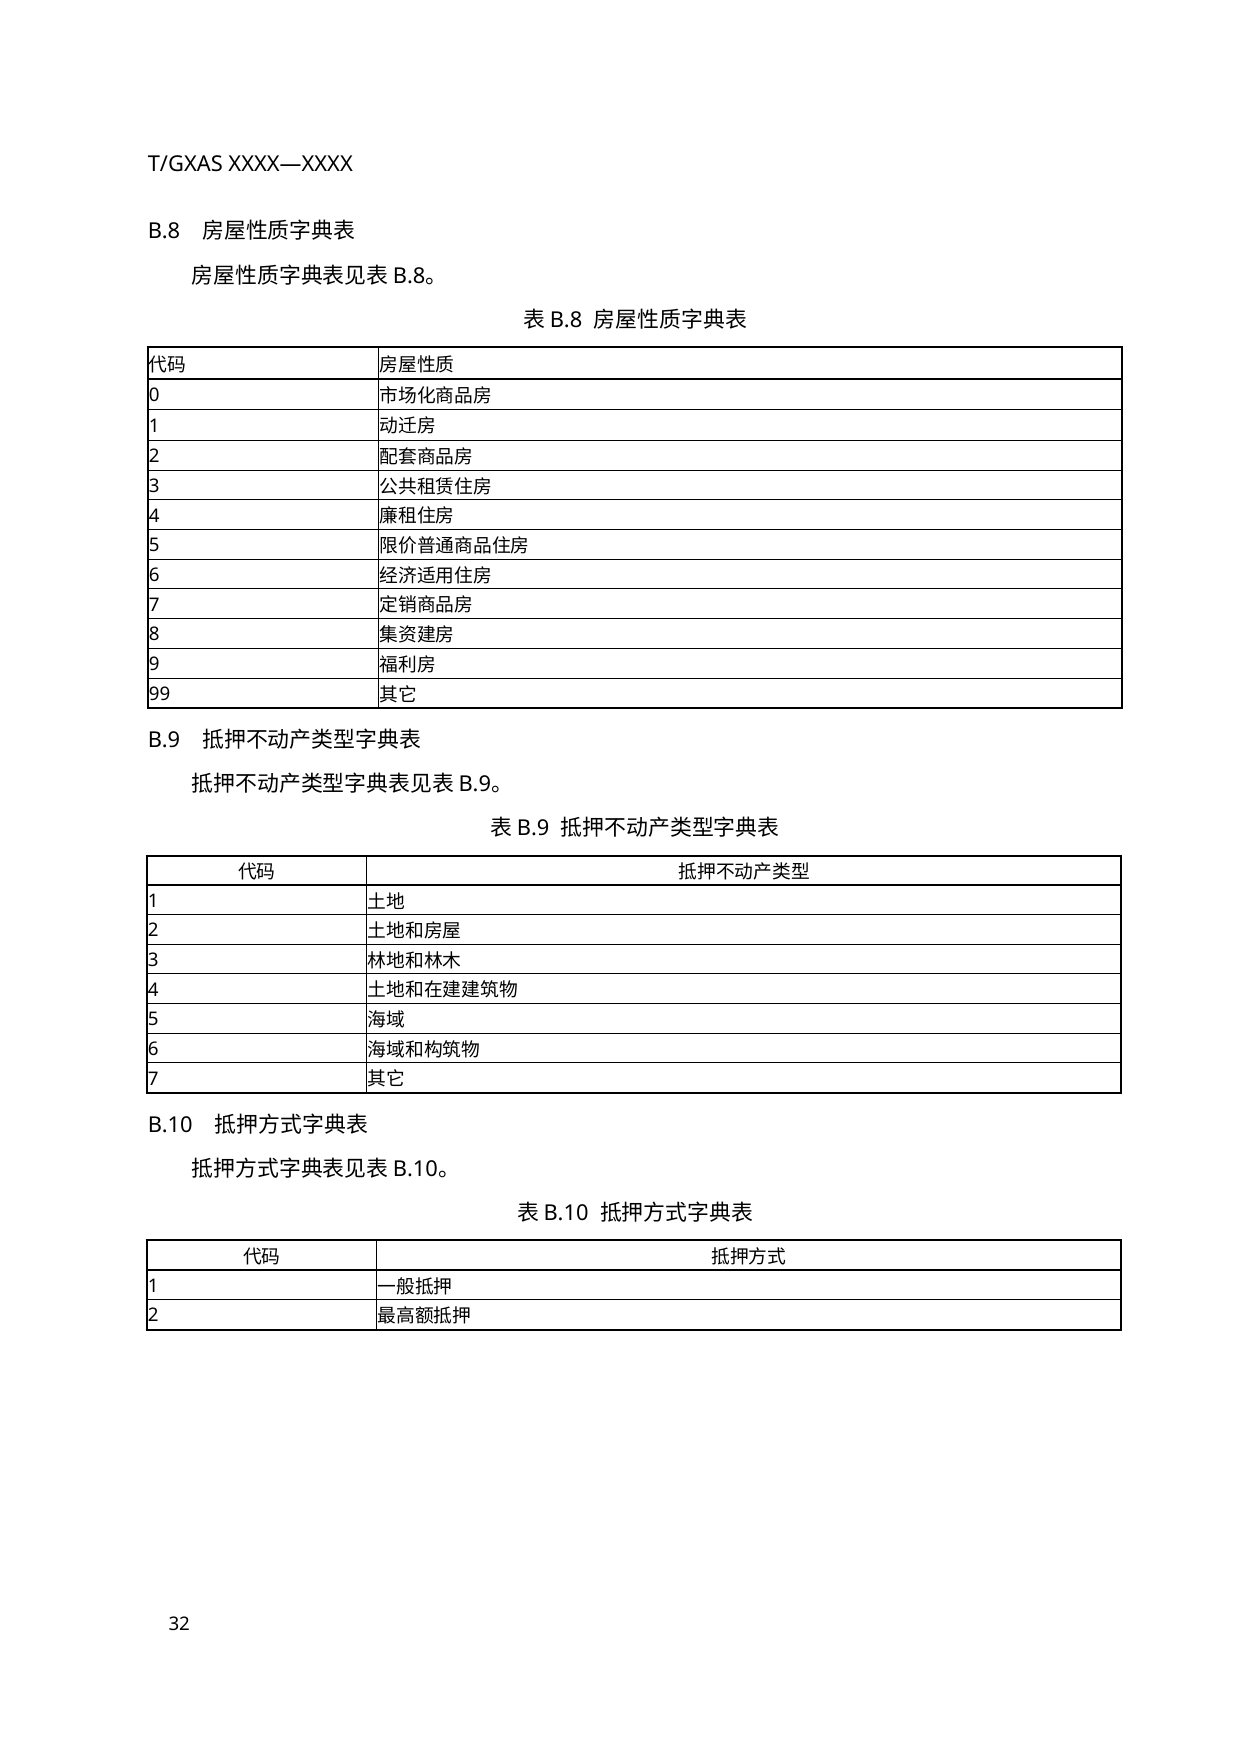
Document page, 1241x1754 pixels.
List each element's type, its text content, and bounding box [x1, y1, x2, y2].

table_cell 2 [149, 441, 378, 469]
table_cell 公共租赁住房 [379, 471, 1121, 499]
table_cell 6 [149, 560, 378, 588]
table_cell 土地和房屋 [367, 915, 1120, 943]
table_cell 1 [148, 886, 366, 914]
table_cell 集资建房 [379, 619, 1121, 648]
table_cell 5 [148, 1004, 366, 1033]
table_cell 市场化商品房 [379, 380, 1121, 409]
table_header 代码 [149, 348, 378, 377]
table_cell 8 [149, 619, 378, 648]
table_cell 土地和在建建筑物 [367, 974, 1120, 1003]
table_cell 廉租住房 [379, 500, 1121, 529]
table_cell 1 [148, 1271, 376, 1299]
table_cell 定销商品房 [379, 589, 1121, 618]
table_cell 7 [148, 1063, 366, 1092]
table_cell 最高额抵押 [377, 1300, 1120, 1328]
table_cell 5 [149, 530, 378, 559]
table_cell 动迁房 [379, 410, 1121, 440]
list 表B.9 抵押不动产类型字典表 [148, 810, 1122, 842]
table_cell 2 [148, 915, 366, 943]
table_cell 4 [149, 500, 378, 529]
table_cell 配套商品房 [379, 441, 1121, 469]
text 抵押方式字典表见表B.10。 [148, 1151, 1122, 1183]
text 抵押不动产类型字典表 [148, 722, 1122, 753]
table_cell 海域 [367, 1004, 1120, 1033]
text 房屋性质字典表 [148, 213, 1122, 245]
text 抵押不动产类型字典表见表B.9。 [148, 766, 1122, 798]
table_cell 0 [149, 380, 378, 409]
list 表B.8 房屋性质字典表 [148, 302, 1122, 334]
table_header 代码 [148, 1241, 376, 1269]
text 抵押方式字典表 [148, 1107, 1122, 1138]
table_header 代码 [148, 857, 366, 884]
table_cell 经济适用住房 [379, 560, 1121, 588]
table_cell 6 [148, 1034, 366, 1062]
table_cell 3 [148, 945, 366, 973]
table_header 抵押不动产类型 [367, 857, 1120, 884]
table_header 房屋性质 [379, 348, 1121, 377]
table_cell 2 [148, 1300, 376, 1328]
list 表B.10 抵押方式字典表 [148, 1195, 1122, 1227]
table_cell 限价普通商品住房 [379, 530, 1121, 559]
table_cell 海域和构筑物 [367, 1034, 1120, 1062]
table_cell 其它 [367, 1063, 1120, 1092]
table_cell 一般抵押 [377, 1271, 1120, 1299]
table_cell 土地 [367, 886, 1120, 914]
table_cell 3 [149, 471, 378, 499]
table_cell 1 [149, 410, 378, 440]
table_header 抵押方式 [377, 1241, 1120, 1269]
table_cell 4 [148, 974, 366, 1003]
table_cell 其它 [379, 679, 1121, 707]
table_cell 9 [149, 649, 378, 677]
table_cell 林地和林木 [367, 945, 1120, 973]
table_cell 福利房 [379, 649, 1121, 677]
table_cell 7 [149, 589, 378, 618]
text 房屋性质字典表见表B.8。 [148, 258, 1122, 289]
table_cell 99 [149, 679, 378, 707]
